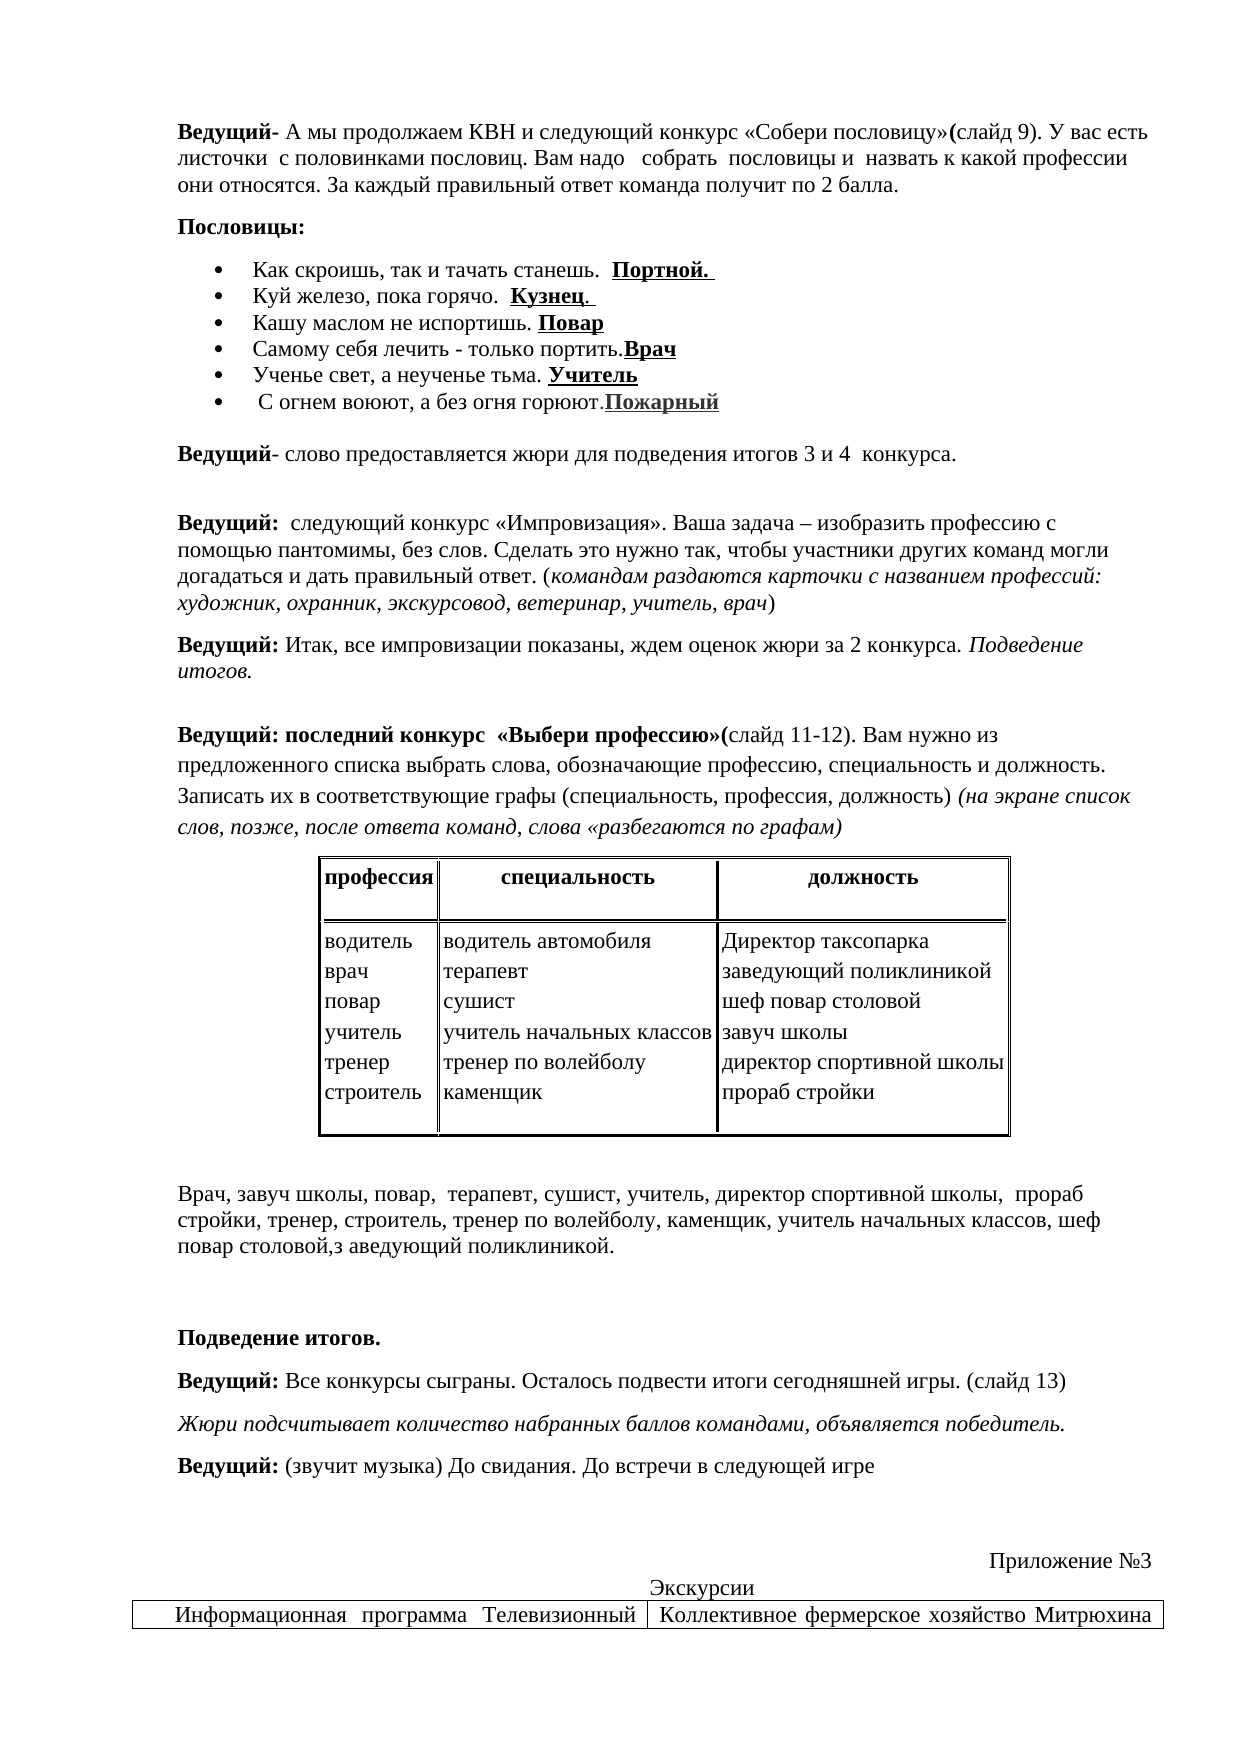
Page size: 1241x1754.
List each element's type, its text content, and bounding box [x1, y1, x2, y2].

list Самому себя лечить - только портить.Врач [215, 335, 1152, 361]
table_cell Директор таксопарка заведующий поликлиникой шеф повар столовой завуч школы директор спортивной школы прораб стройки [717, 919, 1008, 1134]
text Врач, завуч школы, повар, терапевт, сушист, учитель, директор спортивной школы, прораб стройки, тренер, строитель, тренер по волейболу, каменщик, учитель начальных классов, шеф повар столовой,з аведующий поликлиникой. [177, 1180, 1152, 1287]
text Ведущий- слово предоставляется жюри для подведения итогов 3 и 4 конкурса. [177, 441, 1152, 467]
table_cell водитель автомобиля терапевт сушист учитель начальных классов тренер по волейболу каменщик [439, 923, 717, 1134]
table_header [133, 1601, 647, 1628]
text Пословицы: [177, 213, 1152, 240]
text Жюри подсчитывает количество набранных баллов командами, объявляется победитель. [177, 1409, 1152, 1436]
list Куй железо, пока горячо. Кузнец. [215, 282, 1152, 309]
text Приложение №3 [252, 1547, 1152, 1574]
list Как скроишь, так и тачать станешь. Портной. [215, 256, 1152, 282]
table_header должность [717, 859, 1008, 919]
list Кашу маслом не испортишь. Повар [215, 309, 1152, 335]
text Ведущий: Итак, все импровизации показаны, ждем оценок жюри за 2 конкурса. Подведение итогов. [177, 631, 1152, 684]
subtitle Подведение итогов. [177, 1320, 1152, 1351]
text Экскурсии [252, 1574, 1152, 1600]
list С огнем воюют, а без огня горюют.Пожарный [215, 388, 1152, 414]
text Ведущий: следующий конкурс «Импровизация». Ваша задача – изобразить профессию с помощью пантомимы, без слов. Сделать это нужно так, чтобы участники других команд могли догадаться и дать правильный ответ. (командам раздаются карточки с названием профессий: художник, охранник, экскурсовод, ветеринар, учитель, врач) [177, 509, 1152, 615]
text Ведущий: Все конкурсы сыграны. Осталось подвести итоги сегодняшней игры. (слайд 13) [177, 1367, 1152, 1393]
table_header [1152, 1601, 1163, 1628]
text Ведущий: (звучит музыка) До свидания. До встречи в следующей игре [177, 1452, 1152, 1478]
table_header специальность [439, 859, 717, 919]
table_header Коллективное фермерское хозяйство Митрюхина Н.И. [648, 1601, 1034, 1628]
list Ученье свет, а неученье тьма. Учитель [215, 361, 1152, 388]
table_cell водитель врач повар учитель тренер строитель [321, 919, 438, 1134]
subtitle Ведущий: последний конкурс «Выбери профессию»(слайд 11-12). Вам нужно из предложенного списка выбрать слова, обозначающие профессию, специальность и должность. Записать их в соответствующие графы (специальность, профессия, должность) (на экране список слов, позже, после ответа команд, слова «разбегаются по графам) [177, 716, 1152, 839]
text Ведущий- А мы продолжаем КВН и следующий конкурс «Собери пословицу»(слайд 9). У вас есть листочки с половинками пословиц. Вам надо собрать пословицы и назвать к какой профессии они относятся. За каждый правильный ответ команда получит по 2 балла. [177, 118, 1152, 197]
table_header профессия [321, 859, 438, 919]
